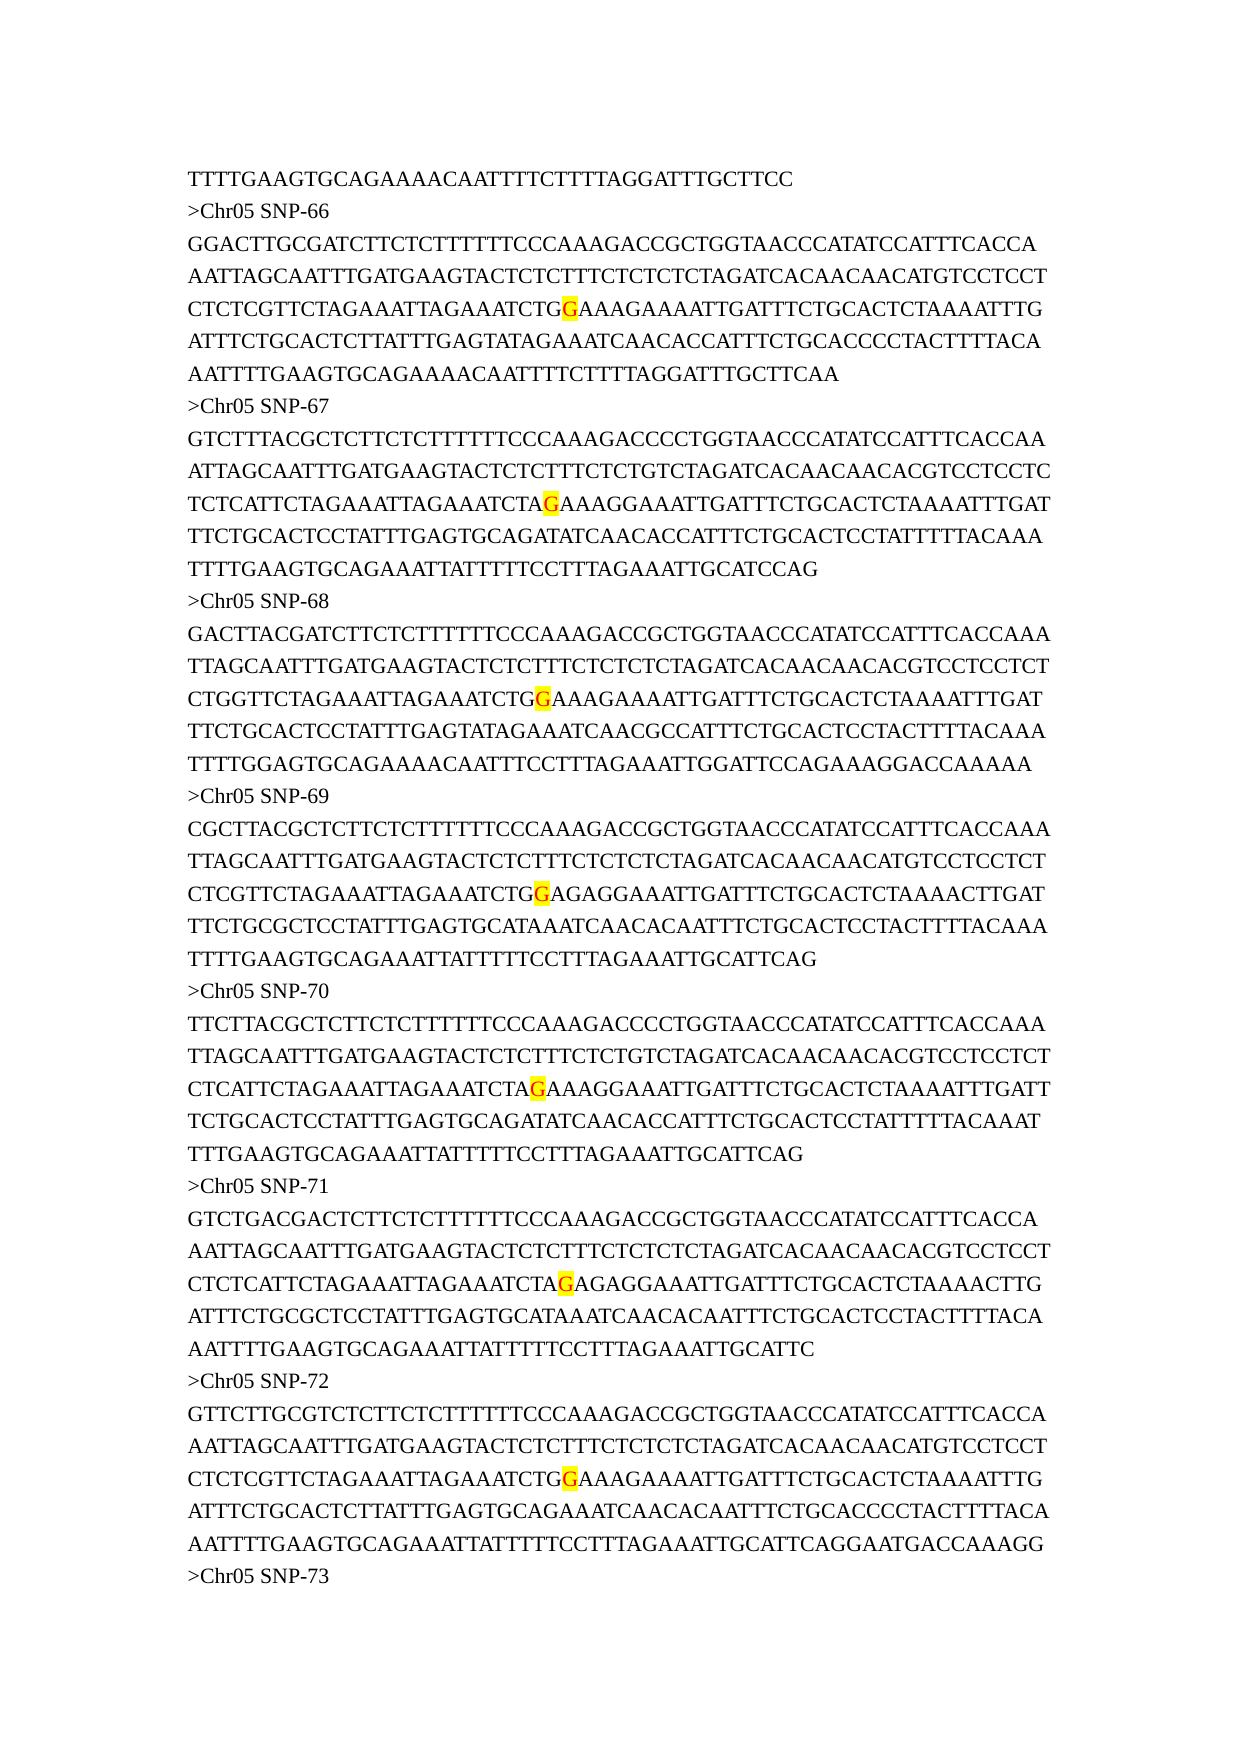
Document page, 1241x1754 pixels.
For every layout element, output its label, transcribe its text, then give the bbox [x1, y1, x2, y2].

text >Chr05 SNP-70 [187, 974, 1053, 1007]
text GGACTTGCGATCTTCTCTTTTTTCCCAAAGACCGCTGGTAACCCATATCCATTTCACCAAATTAGCAATTTGATGAAGTACTCTCTTTCTCTCTCTAGATCACAACAACATGTCCTCCTCTCTCGTTCTAGAAATTAGAAATCTGGAAAGAAAATTGATTTCTGCACTCTAAAATTTGATTTCTGCACTCTTATTTGAGTATAGAAATCAACACCATTTCTGCACCCCTACTTTTACAAATTTTGAAGTGCAGAAAACAATTTTCTTTTAGGATTTGCTTCAA [187, 227, 1053, 389]
text GTTCTTGCGTCTCTTCTCTTTTTTCCCAAAGACCGCTGGTAACCCATATCCATTTCACCAAATTAGCAATTTGATGAAGTACTCTCTTTCTCTCTCTAGATCACAACAACATGTCCTCCTCTCTCGTTCTAGAAATTAGAAATCTGGAAAGAAAATTGATTTCTGCACTCTAAAATTTGATTTCTGCACTCTTATTTGAGTGCAGAAATCAACACAATTTCTGCACCCCTACTTTTACAAATTTTGAAGTGCAGAAATTATTTTTCCTTTAGAAATTGCATTCAGGAATGACCAAAGG [187, 1397, 1053, 1559]
text >Chr05 SNP-72 [187, 1364, 1053, 1397]
text TTCTTACGCTCTTCTCTTTTTTCCCAAAGACCCCTGGTAACCCATATCCATTTCACCAAATTAGCAATTTGATGAAGTACTCTCTTTCTCTGTCTAGATCACAACAACACGTCCTCCTCTCTCATTCTAGAAATTAGAAATCTAGAAAGGAAATTGATTTCTGCACTCTAAAATTTGATTTCTGCACTCCTATTTGAGTGCAGATATCAACACCATTTCTGCACTCCTATTTTTACAAATTTTGAAGTGCAGAAATTATTTTTCCTTTAGAAATTGCATTCAG [187, 1007, 1053, 1169]
text GTCTGACGACTCTTCTCTTTTTTCCCAAAGACCGCTGGTAACCCATATCCATTTCACCAAATTAGCAATTTGATGAAGTACTCTCTTTCTCTCTCTAGATCACAACAACACGTCCTCCTCTCTCATTCTAGAAATTAGAAATCTAGAGAGGAAATTGATTTCTGCACTCTAAAACTTGATTTCTGCGCTCCTATTTGAGTGCATAAATCAACACAATTTCTGCACTCCTACTTTTACAAATTTTGAAGTGCAGAAATTATTTTTCCTTTAGAAATTGCATTC [187, 1202, 1053, 1364]
text >Chr05 SNP-68 [187, 584, 1053, 617]
text >Chr05 SNP-71 [187, 1169, 1053, 1202]
text GACTTACGATCTTCTCTTTTTTCCCAAAGACCGCTGGTAACCCATATCCATTTCACCAAATTAGCAATTTGATGAAGTACTCTCTTTCTCTCTCTAGATCACAACAACACGTCCTCCTCTCTGGTTCTAGAAATTAGAAATCTGGAAAGAAAATTGATTTCTGCACTCTAAAATTTGATTTCTGCACTCCTATTTGAGTATAGAAATCAACGCCATTTCTGCACTCCTACTTTTACAAATTTTGGAGTGCAGAAAACAATTTCCTTTAGAAATTGGATTCCAGAAAGGACCAAAAA [187, 617, 1053, 779]
text CGCTTACGCTCTTCTCTTTTTTCCCAAAGACCGCTGGTAACCCATATCCATTTCACCAAATTAGCAATTTGATGAAGTACTCTCTTTCTCTCTCTAGATCACAACAACATGTCCTCCTCTCTCGTTCTAGAAATTAGAAATCTGGAGAGGAAATTGATTTCTGCACTCTAAAACTTGATTTCTGCGCTCCTATTTGAGTGCATAAATCAACACAATTTCTGCACTCCTACTTTTACAAATTTTGAAGTGCAGAAATTATTTTTCCTTTAGAAATTGCATTCAG [187, 812, 1053, 974]
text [187, 162, 1053, 194]
text >Chr05 SNP-73 [187, 1559, 1053, 1592]
text >Chr05 SNP-67 [187, 389, 1053, 422]
text >Chr05 SNP-69 [187, 779, 1053, 812]
text >Chr05 SNP-66 [187, 194, 1053, 227]
text GTCTTTACGCTCTTCTCTTTTTTCCCAAAGACCCCTGGTAACCCATATCCATTTCACCAAATTAGCAATTTGATGAAGTACTCTCTTTCTCTGTCTAGATCACAACAACACGTCCTCCTCTCTCATTCTAGAAATTAGAAATCTAGAAAGGAAATTGATTTCTGCACTCTAAAATTTGATTTCTGCACTCCTATTTGAGTGCAGATATCAACACCATTTCTGCACTCCTATTTTTACAAATTTTGAAGTGCAGAAATTATTTTTCCTTTAGAAATTGCATCCAG [187, 422, 1053, 584]
